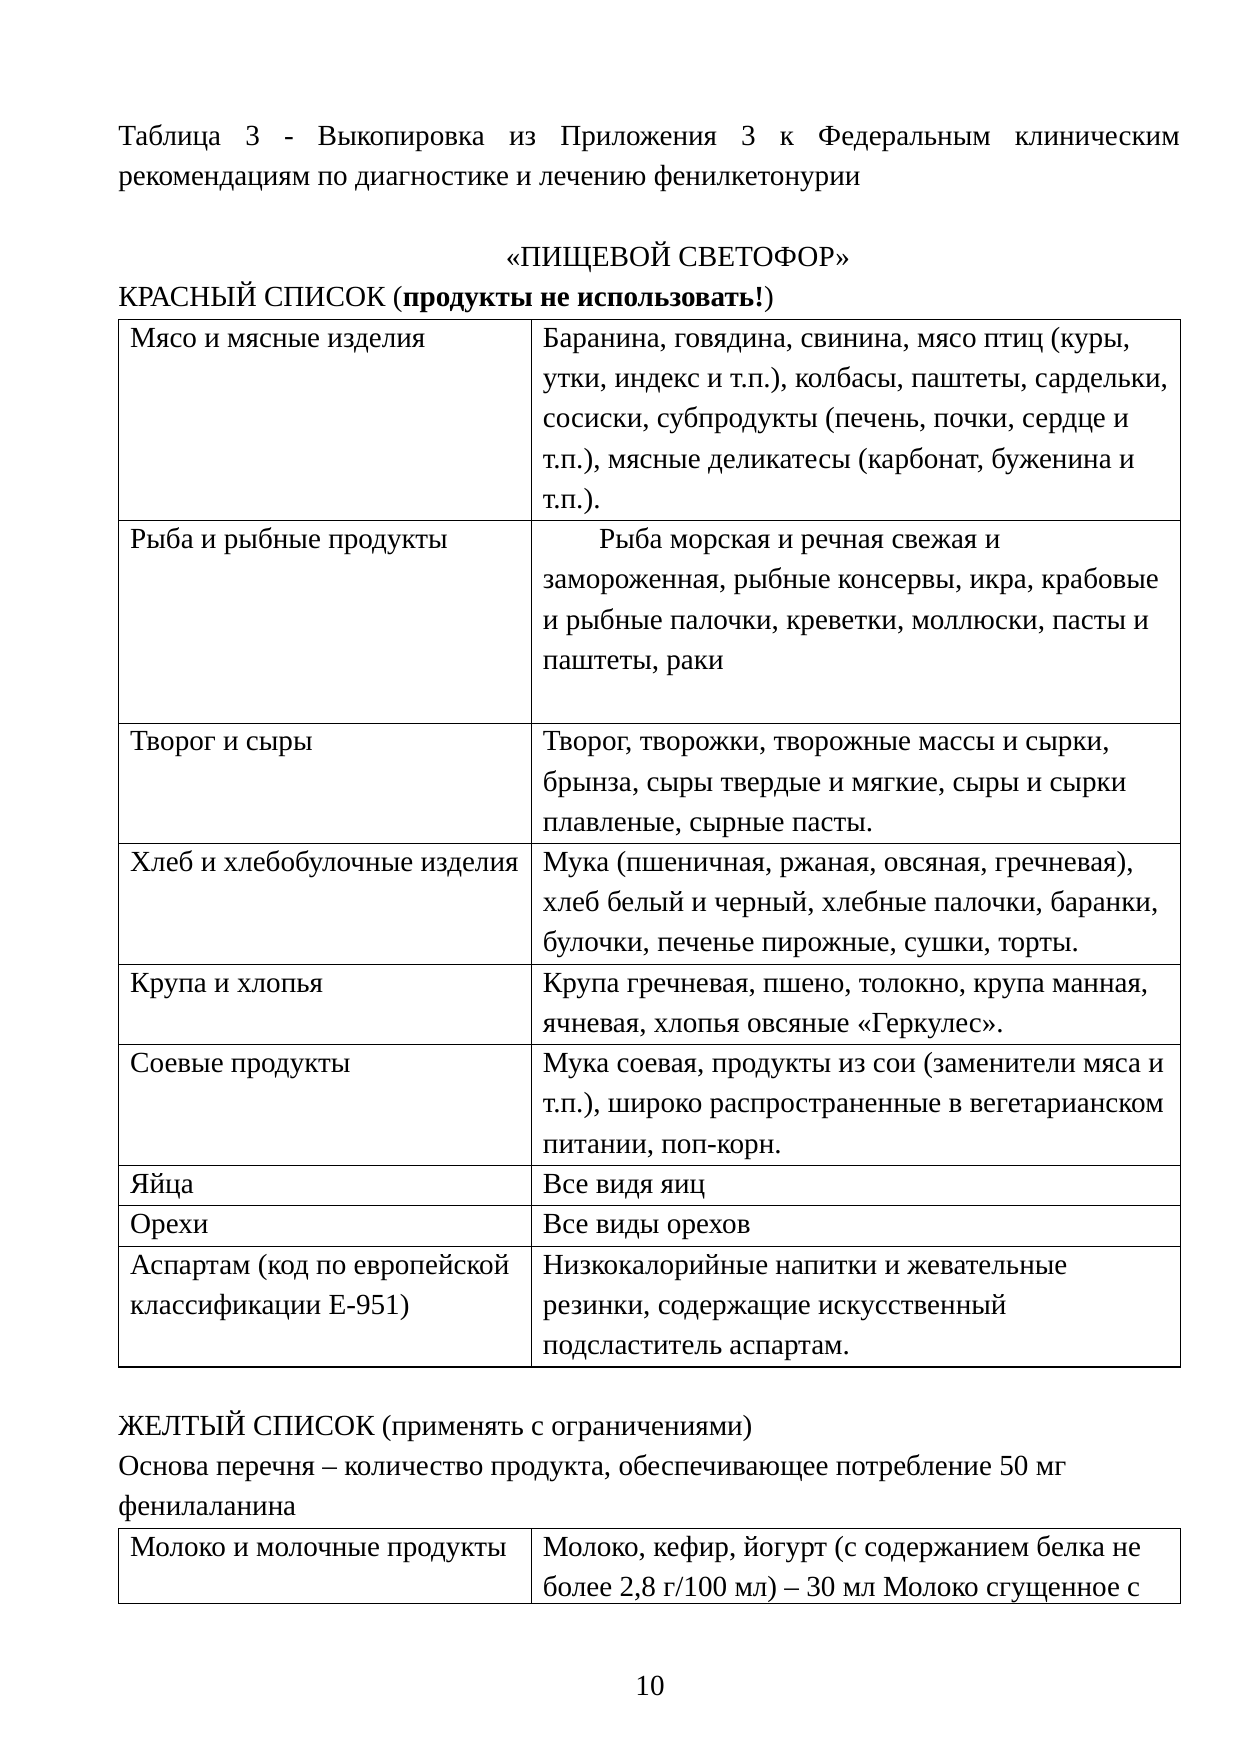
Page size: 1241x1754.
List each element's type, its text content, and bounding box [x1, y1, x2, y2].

table_cell Низкокалорийные напитки и жевательные резинки, содержащие искусственный подсластитель аспартам. [532, 1247, 1180, 1366]
table_header Мясо и мясные изделия [119, 320, 531, 520]
text «ПИЩЕВОЙ СВЕТОФОР» [118, 239, 1181, 272]
table_cell Яйца [119, 1166, 531, 1205]
table_cell Все виды орехов [532, 1206, 1180, 1246]
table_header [119, 1529, 531, 1603]
table_cell Творог и сыры [119, 724, 531, 843]
table_cell Мука (пшеничная, ржаная, овсяная, гречневая), хлеб белый и черный, хлебные палочки, баранки, булочки, печенье пирожные, сушки, торты. [532, 844, 1180, 964]
text Основа перечня – количество продукта, обеспечивающее потребление 50 мг фенилаланина [118, 1448, 1181, 1522]
table_cell Орехи [119, 1206, 531, 1246]
text Таблица 3 - Выкопировка из Приложения 3 к Федеральным клиническим рекомендациям по диагностике и лечению фенилкетонурии [118, 118, 1181, 192]
table_cell Аспартам (код по европейской классификации Е-951) [119, 1247, 531, 1366]
table_cell Творог, творожки, творожные массы и сырки, брынза, сыры твердые и мягкие, сыры и сырки плавленые, сырные пасты. [532, 724, 1180, 843]
table_cell Мука соевая, продукты из сои (заменители мяса и т.п.), широко распространенные в вегетарианском питании, поп-корн. [532, 1045, 1180, 1165]
table_header Баранина, говядина, свинина, мясо птиц (куры, утки, индекс и т.п.), колбасы, паштеты, сардельки, сосиски, субпродукты (печень, почки, сердце и т.п.), мясные деликатесы (карбонат, буженина и т.п.). [532, 320, 1180, 520]
table_cell Хлеб и хлебобулочные изделия [119, 844, 531, 964]
table_cell Все видя яиц [532, 1166, 1180, 1205]
table_cell Соевые продукты [119, 1045, 531, 1165]
table_cell Крупа и хлопья [119, 965, 531, 1044]
text ЖЕЛТЫЙ СПИСОК (применять с ограничениями) [118, 1408, 1181, 1441]
table_cell Крупа гречневая, пшено, толокно, крупа манная, ячневая, хлопья овсяные «Геркулес». [532, 965, 1180, 1044]
table_cell Рыба и рыбные продукты [119, 521, 531, 722]
table_cell Рыба морская и речная свежая и замороженная, рыбные консервы, икра, крабовые и рыбные палочки, креветки, моллюски, пасты и паштеты, раки [532, 521, 1180, 722]
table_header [532, 1529, 1180, 1603]
text КРАСНЫЙ СПИСОК (продукты не использовать!) [118, 279, 1181, 312]
